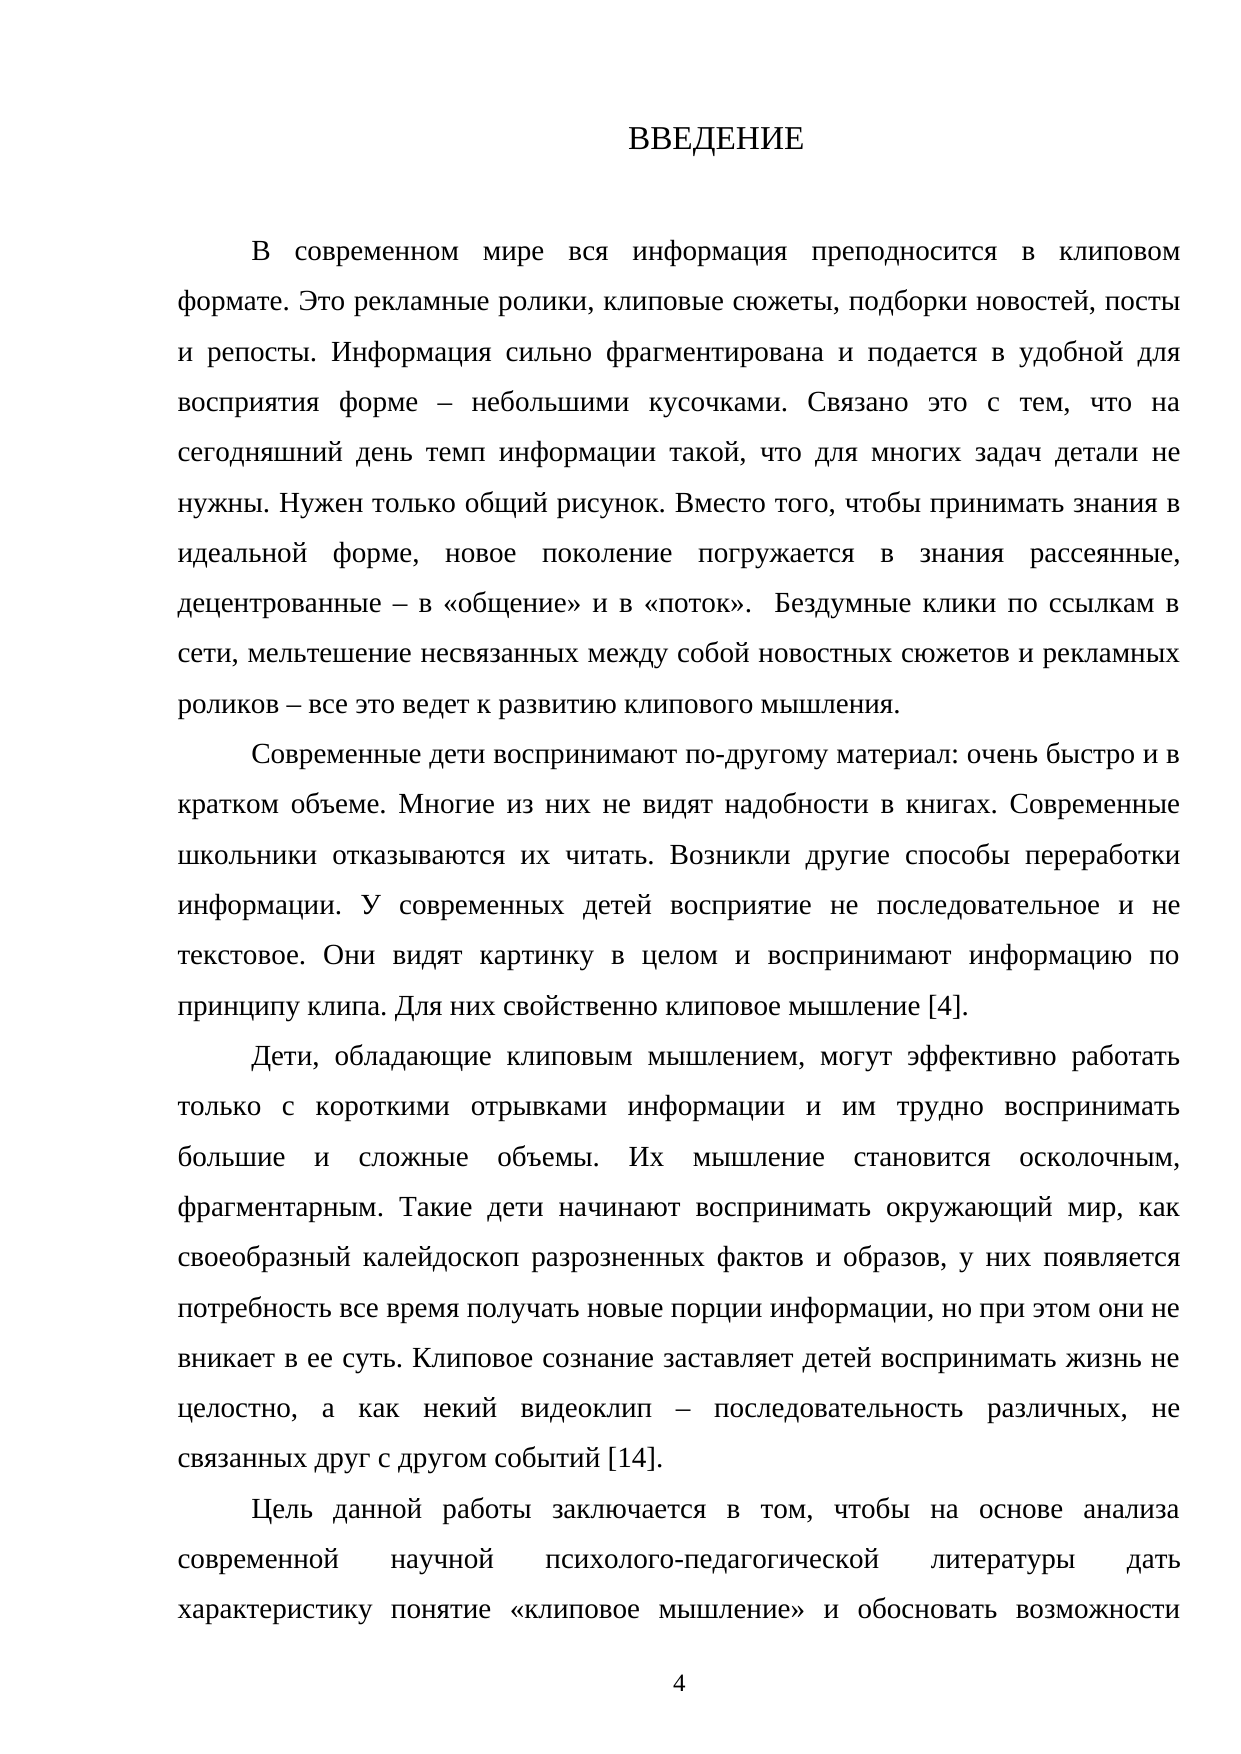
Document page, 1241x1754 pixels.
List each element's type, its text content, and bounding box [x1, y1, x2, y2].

text Дети, обладающие клиповым мышлением, могут эффективно работать только с короткими отрывками информации и им трудно воспринимать большие и сложные объемы. Их мышление становится осколочным, фрагментарным. Такие дети начинают воспринимать окружающий мир, как своеобразный калейдоскоп разрозненных фактов и образов, у них появляется потребность все время получать новые порции информации, но при этом они не вникает в ее суть. Клиповое сознание заставляет детей воспринимать жизнь не целостно, а как некий видеоклип – последовательность различных, не связанных друг с другом событий [14]. [177, 1038, 1181, 1474]
text Современные дети воспринимают по-другому материал: очень быстро и в кратком объеме. Многие из них не видят надобности в книгах. Современные школьники отказываются их читать. Возникли другие способы переработки информации. У современных детей восприятие не последовательное и не текстовое. Они видят картинку в целом и воспринимают информацию по принципу клипа. Для них свойственно клиповое мышление [4]. [177, 736, 1181, 1021]
text В современном мире вся информация преподносится в клиповом формате. Это рекламные ролики, клиповые сюжеты, подборки новостей, посты и репосты. Информация сильно фрагментирована и подается в удобной для восприятия форме – небольшими кусочками. Связано это с тем, что на сегодняшний день темп информации такой, что для многих задач детали не нужны. Нужен только общий рисунок. Вместо того, чтобы принимать знания в идеальной форме, новое поколение погружается в знания рассеянные, децентрованные – в «общение» и в «поток». Бездумные клики по ссылкам в сети, мельтешение несвязанных между собой новостных сюжетов и рекламных роликов – все это ведет к развитию клипового мышления. [177, 233, 1181, 719]
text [177, 1491, 1181, 1625]
text ВВЕДЕНИЕ [177, 118, 1181, 156]
